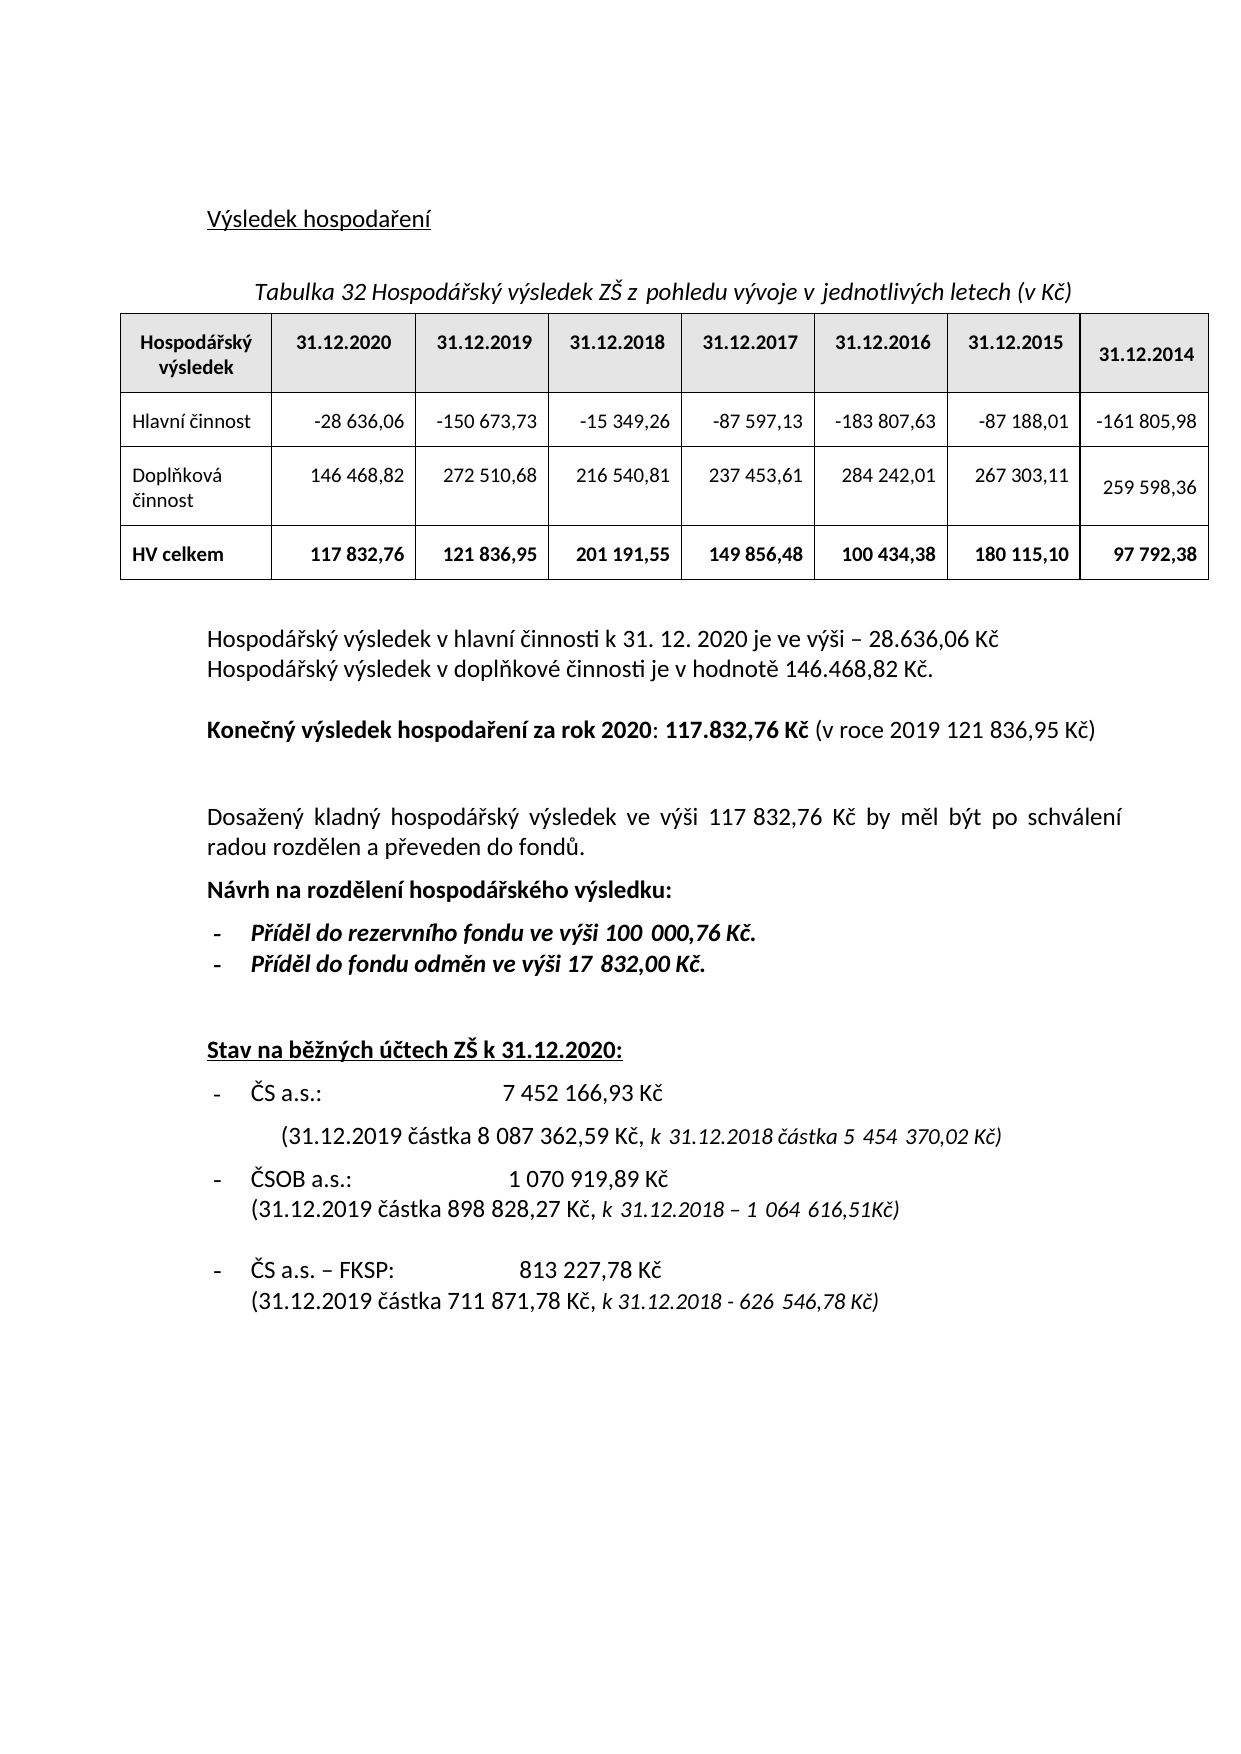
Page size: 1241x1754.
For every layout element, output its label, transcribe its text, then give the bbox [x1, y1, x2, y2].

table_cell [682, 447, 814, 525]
list Příděl do rezervního fondu ve výši 100 000,76 Kč. [213, 917, 1122, 948]
list Hospodářský výsledek v hlavní činnosti k 31. 12. 2020 je ve výši – 28.636,06 Kč [207, 623, 1122, 653]
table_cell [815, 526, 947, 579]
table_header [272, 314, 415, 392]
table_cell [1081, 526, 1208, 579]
list Příděl do fondu odměn ve výši 17 832,00 Kč. [213, 948, 1122, 978]
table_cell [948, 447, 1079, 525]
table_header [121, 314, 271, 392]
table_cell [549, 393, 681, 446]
list Konečný výsledek hospodaření za rok 2020: 117.832,76 Kč (v roce 2019 121 836,95 Kč) [207, 714, 1122, 745]
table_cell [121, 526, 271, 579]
list Výsledek hospodaření [207, 203, 1122, 233]
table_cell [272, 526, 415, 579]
text Dosažený kladný hospodářský výsledek ve výši 117 832,76 Kč by měl být po schválení radou rozdělen a převeden do fondů. [207, 801, 1122, 862]
text (31.12.2019 částka 8 087 362,59 Kč, k 31.12.2018 částka 5 454 370,02 Kč) [251, 1120, 1122, 1150]
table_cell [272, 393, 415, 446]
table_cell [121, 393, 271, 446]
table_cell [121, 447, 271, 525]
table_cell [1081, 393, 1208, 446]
list (31.12.2019 částka 711 871,78 Kč, k 31.12.2018 - 626 546,78 Kč) [251, 1285, 1122, 1315]
list ČSOB a.s.: 1 070 919,89 Kč [213, 1163, 1122, 1193]
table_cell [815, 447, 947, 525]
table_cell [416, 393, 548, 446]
list (31.12.2019 částka 898 828,27 Kč, k 31.12.2018 – 1 064 616,51Kč) [251, 1193, 1122, 1224]
text Návrh na rozdělení hospodářského výsledku: [207, 874, 1122, 905]
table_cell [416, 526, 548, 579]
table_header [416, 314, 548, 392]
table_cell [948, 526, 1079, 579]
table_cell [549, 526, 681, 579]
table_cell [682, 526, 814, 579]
text Stav na běžných účtech ZŠ k 31.12.2020: [207, 1034, 1122, 1064]
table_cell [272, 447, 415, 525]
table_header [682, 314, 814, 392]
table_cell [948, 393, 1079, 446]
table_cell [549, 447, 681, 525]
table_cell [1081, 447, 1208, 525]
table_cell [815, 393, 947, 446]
list ČS a.s.: 7 452 166,93 Kč [213, 1077, 1122, 1107]
list Hospodářský výsledek v doplňkové činnosti je v hodnotě 146.468,82 Kč. [207, 653, 1122, 684]
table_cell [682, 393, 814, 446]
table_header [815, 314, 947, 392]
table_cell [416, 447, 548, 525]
list ČS a.s. – FKSP: 813 227,78 Kč [213, 1254, 1122, 1285]
text Tabulka 32 Hospodářský výsledek ZŠ z pohledu vývoje v jednotlivých letech (v Kč) [207, 276, 1122, 307]
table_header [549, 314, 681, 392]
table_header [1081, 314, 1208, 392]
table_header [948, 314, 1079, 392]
